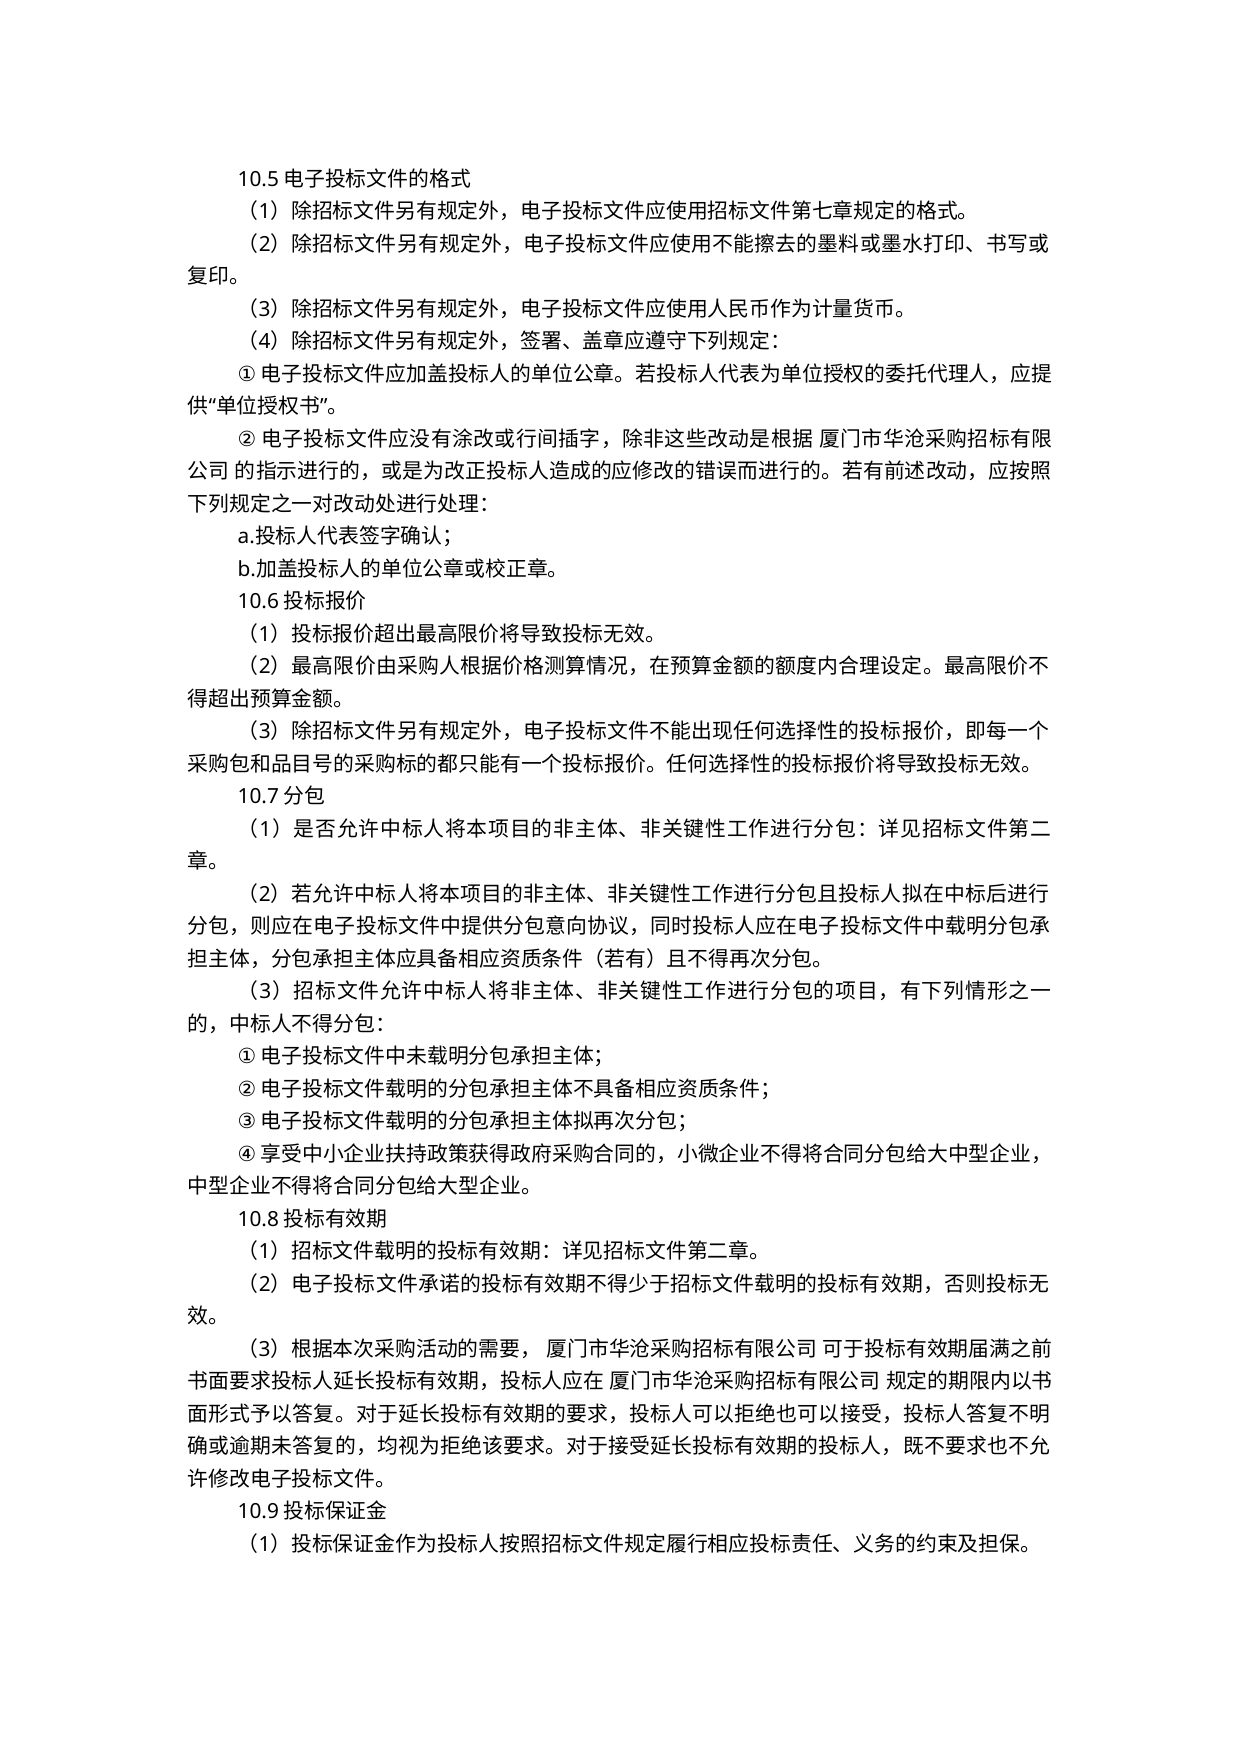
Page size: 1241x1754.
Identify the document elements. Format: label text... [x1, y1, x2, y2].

text （3）除招标文件另有规定外，电子投标文件不能出现任何选择性的投标报价，即每一个采购包和品目号的采购标的都只能有一个投标报价。任何选择性的投标报价将导致投标无效。 [187, 714, 1053, 779]
text ③电子投标文件载明的分包承担主体拟再次分包； [187, 1104, 1053, 1137]
text （1）招标文件载明的投标有效期：详见招标文件第二章。 [187, 1234, 1053, 1267]
text 10.7分包 [187, 779, 1053, 812]
text b.加盖投标人的单位公章或校正章。 [187, 552, 1053, 584]
text （3）招标文件允许中标人将非主体、非关键性工作进行分包的项目，有下列情形之一的，中标人不得分包： [187, 974, 1053, 1039]
text ②电子投标文件应没有涂改或行间插字，除非这些改动是根据 厦门市华沧采购招标有限公司 的指示进行的，或是为改正投标人造成的应修改的错误而进行的。若有前述改动，应按照下列规定之一对改动处进行处理： [187, 422, 1053, 519]
text ④享受中小企业扶持政策获得政府采购合同的，小微企业不得将合同分包给大中型企业，中型企业不得将合同分包给大型企业。 [187, 1137, 1053, 1202]
text （1）除招标文件另有规定外，电子投标文件应使用招标文件第七章规定的格式。 [187, 194, 1053, 227]
text ②电子投标文件载明的分包承担主体不具备相应资质条件； [187, 1072, 1053, 1104]
text （4）除招标文件另有规定外，签署、盖章应遵守下列规定： [187, 324, 1053, 357]
text （1）是否允许中标人将本项目的非主体、非关键性工作进行分包：详见招标文件第二章。 [187, 812, 1053, 877]
text （2）最高限价由采购人根据价格测算情况，在预算金额的额度内合理设定。最高限价不得超出预算金额。 [187, 649, 1053, 714]
text （3）根据本次采购活动的需要， 厦门市华沧采购招标有限公司 可于投标有效期届满之前书面要求投标人延长投标有效期，投标人应在 厦门市华沧采购招标有限公司 规定的期限内以书面形式予以答复。对于延长投标有效期的要求，投标人可以拒绝也可以接受，投标人答复不明确或逾期未答复的，均视为拒绝该要求。对于接受延长投标有效期的投标人，既不要求也不允许修改电子投标文件。 [187, 1332, 1053, 1494]
text （1）投标报价超出最高限价将导致投标无效。 [187, 617, 1053, 649]
text 10.9投标保证金 [187, 1494, 1053, 1527]
text 10.6投标报价 [187, 584, 1053, 617]
text （1）投标保证金作为投标人按照招标文件规定履行相应投标责任、义务的约束及担保。 [187, 1527, 1053, 1559]
text （2）若允许中标人将本项目的非主体、非关键性工作进行分包且投标人拟在中标后进行分包，则应在电子投标文件中提供分包意向协议，同时投标人应在电子投标文件中载明分包承担主体，分包承担主体应具备相应资质条件（若有）且不得再次分包。 [187, 877, 1053, 974]
text 10.8投标有效期 [187, 1202, 1053, 1234]
text （3）除招标文件另有规定外，电子投标文件应使用人民币作为计量货币。 [187, 292, 1053, 324]
text ①电子投标文件中未载明分包承担主体； [187, 1039, 1053, 1072]
text ①电子投标文件应加盖投标人的单位公章。若投标人代表为单位授权的委托代理人，应提供“单位授权书”。 [187, 357, 1053, 422]
text （2）除招标文件另有规定外，电子投标文件应使用不能擦去的墨料或墨水打印、书写或复印。 [187, 227, 1053, 292]
text a.投标人代表签字确认； [187, 519, 1053, 552]
text 10.5电子投标文件的格式 [187, 162, 1053, 194]
text （2）电子投标文件承诺的投标有效期不得少于招标文件载明的投标有效期，否则投标无效。 [187, 1267, 1053, 1332]
